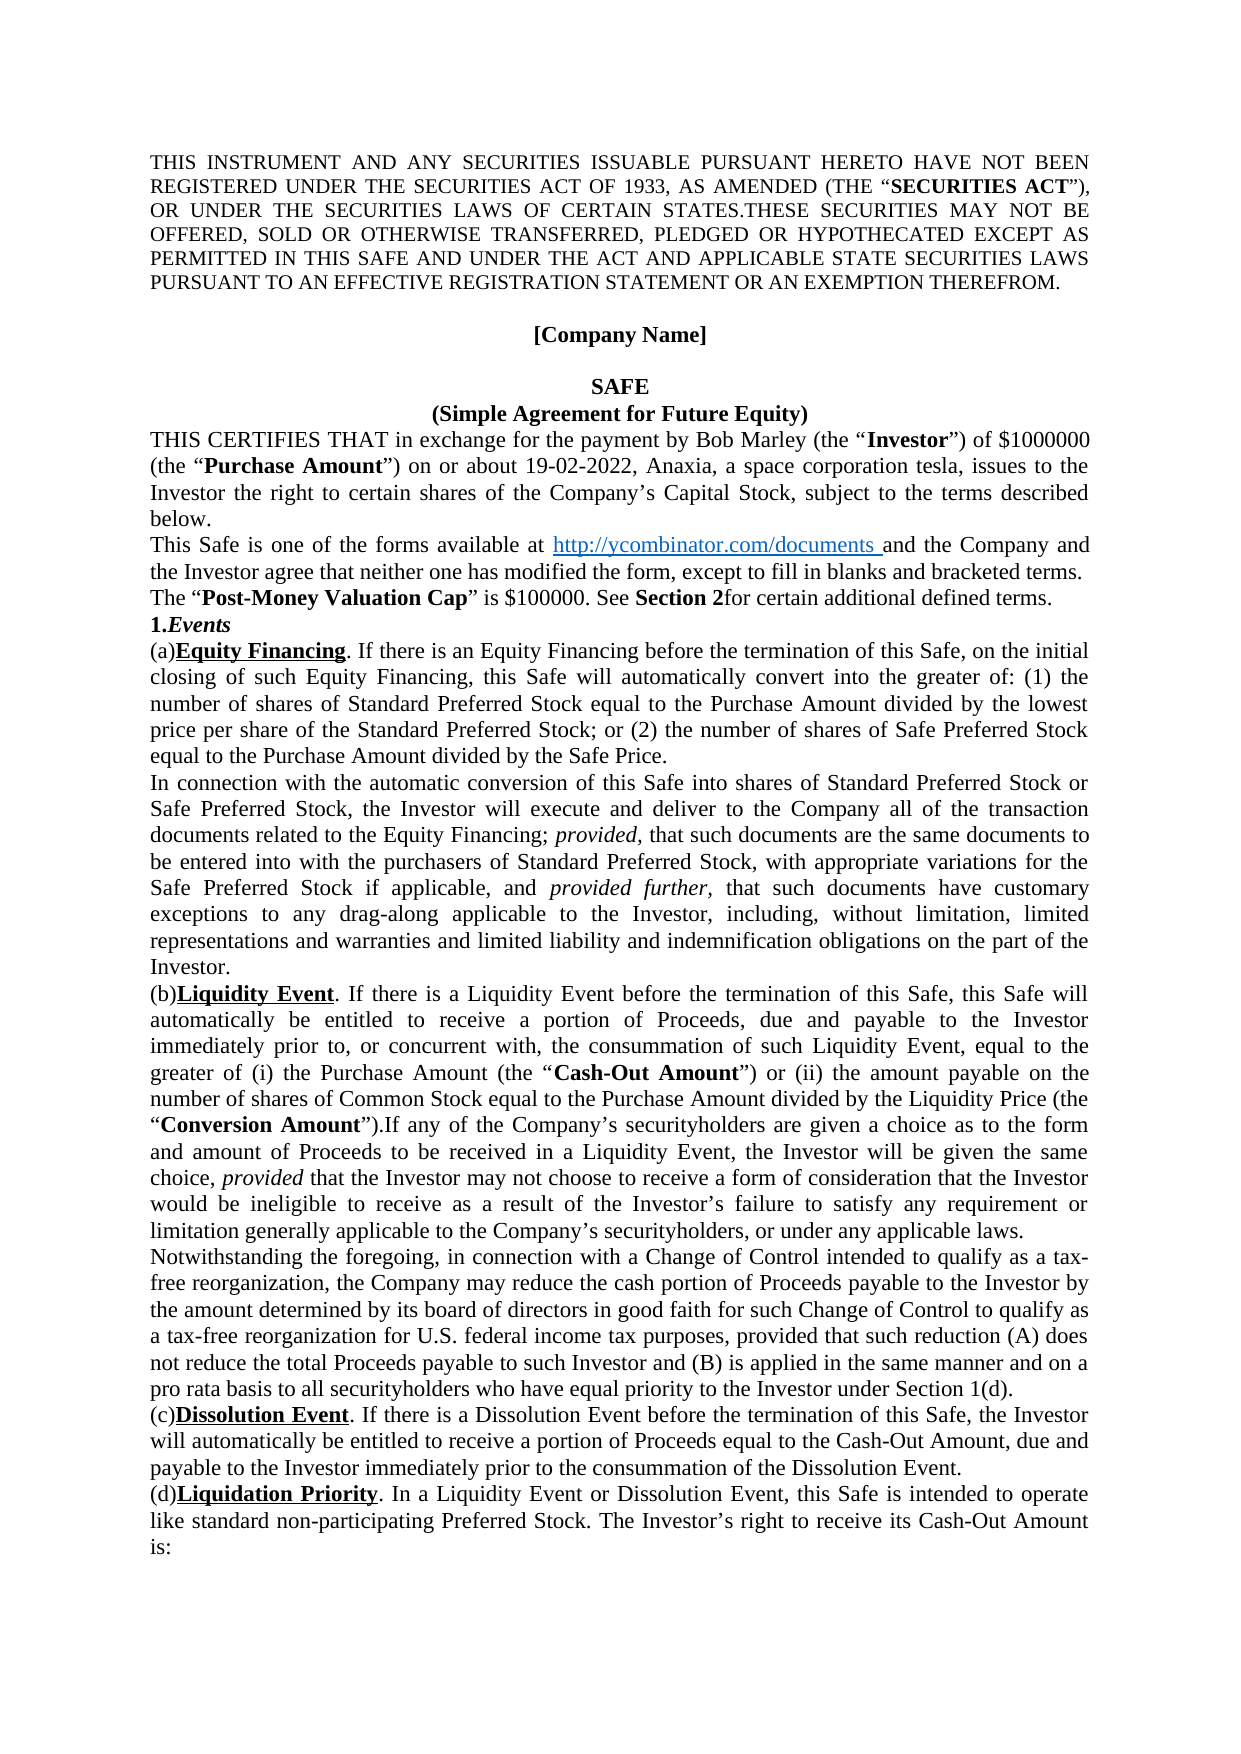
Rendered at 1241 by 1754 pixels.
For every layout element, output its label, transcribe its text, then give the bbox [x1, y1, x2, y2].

text This Safe is one of the forms available at http://ycombinator.com/documents and the Company and the Investor agree that neither one has modified the form, except to fill in blanks and bracketed terms. [150, 532, 1090, 584]
text The “Post-Money Valuation Cap” is $100000. See Section 2for certain additional defined terms. [150, 584, 1090, 611]
text THIS INSTRUMENT AND ANY SECURITIES ISSUABLE PURSUANT HERETO HAVE NOT BEEN REGISTERED UNDER THE SECURITIES ACT OF 1933, AS AMENDED (THE “SECURITIES ACT”), OR UNDER THE SECURITIES LAWS OF CERTAIN STATES.THESE SECURITIES MAY NOT BE OFFERED, SOLD OR OTHERWISE TRANSFERRED, PLEDGED OR HYPOTHECATED EXCEPT AS PERMITTED IN THIS SAFE AND UNDER THE ACT AND APPLICABLE STATE SECURITIES LAWS PURSUANT TO AN EFFECTIVE REGISTRATION STATEMENT OR AN EXEMPTION THEREFROM. [150, 150, 1090, 294]
text Notwithstanding the foregoing, in connection with a Change of Control intended to qualify as a tax-free reorganization, the Company may reduce the cash portion of Proceeds payable to the Investor by the amount determined by its board of directors in good faith for such Change of Control to qualify as a tax-free reorganization for U.S. federal income tax purposes, provided that such reduction (A) does not reduce the total Proceeds payable to such Investor and (B) is applied in the same manner and on a pro rata basis to all securityholders who have equal priority to the Investor under Section 1(d). [150, 1243, 1090, 1401]
text (d)Liquidation Priority. In a Liquidity Event or Dissolution Event, this Safe is intended to operate like standard non-participating Preferred Stock. The Investor’s right to receive its Cash-Out Amount is: [150, 1480, 1090, 1559]
text (c)Dissolution Event. If there is a Dissolution Event before the termination of this Safe, the Investor will automatically be entitled to receive a portion of Proceeds equal to the Cash-Out Amount, due and payable to the Investor immediately prior to the consummation of the Dissolution Event. [150, 1401, 1090, 1480]
text In connection with the automatic conversion of this Safe into shares of Standard Preferred Stock or Safe Preferred Stock, the Investor will execute and deliver to the Company all of the transaction documents related to the Equity Financing; provided, that such documents are the same documents to be entered into with the purchasers of Standard Preferred Stock, with appropriate variations for the Safe Preferred Stock if applicable, and provided further, that such documents have customary exceptions to any drag-along applicable to the Investor, including, without limitation, limited representations and warranties and limited liability and indemnification obligations on the part of the Investor. [150, 769, 1090, 979]
text (a)Equity Financing. If there is an Equity Financing before the termination of this Safe, on the initial closing of such Equity Financing, this Safe will automatically convert into the greater of: (1) the number of shares of Standard Preferred Stock equal to the Purchase Amount divided by the lowest price per share of the Standard Preferred Stock; or (2) the number of shares of Safe Preferred Stock equal to the Purchase Amount divided by the Safe Price. [150, 637, 1090, 769]
text 1.Events [150, 611, 1090, 637]
text SAFE [150, 373, 1090, 400]
text (b)Liquidity Event. If there is a Liquidity Event before the termination of this Safe, this Safe will automatically be entitled to receive a portion of Proceeds, due and payable to the Investor immediately prior to, or concurrent with, the consummation of such Liquidity Event, equal to the greater of (i) the Purchase Amount (the “Cash-Out Amount”) or (ii) the amount payable on the number of shares of Common Stock equal to the Purchase Amount divided by the Liquidity Price (the “Conversion Amount”).If any of the Company’s securityholders are given a choice as to the form and amount of Proceeds to be received in a Liquidity Event, the Investor will be given the same choice, provided that the Investor may not choose to receive a form of consideration that the Investor would be ineligible to receive as a result of the Investor’s failure to satisfy any requirement or limitation generally applicable to the Company’s securityholders, or under any applicable laws. [150, 979, 1090, 1243]
text THIS CERTIFIES THAT in exchange for the payment by Bob Marley (the “Investor”) of $1000000 (the “Purchase Amount”) on or about 19-02-2022, Anaxia, a space corporation tesla, issues to the Investor the right to certain shares of the Company’s Capital Stock, subject to the terms described below. [150, 426, 1090, 532]
text (Simple Agreement for Future Equity) [150, 400, 1090, 426]
text [Company Name] [150, 321, 1090, 347]
